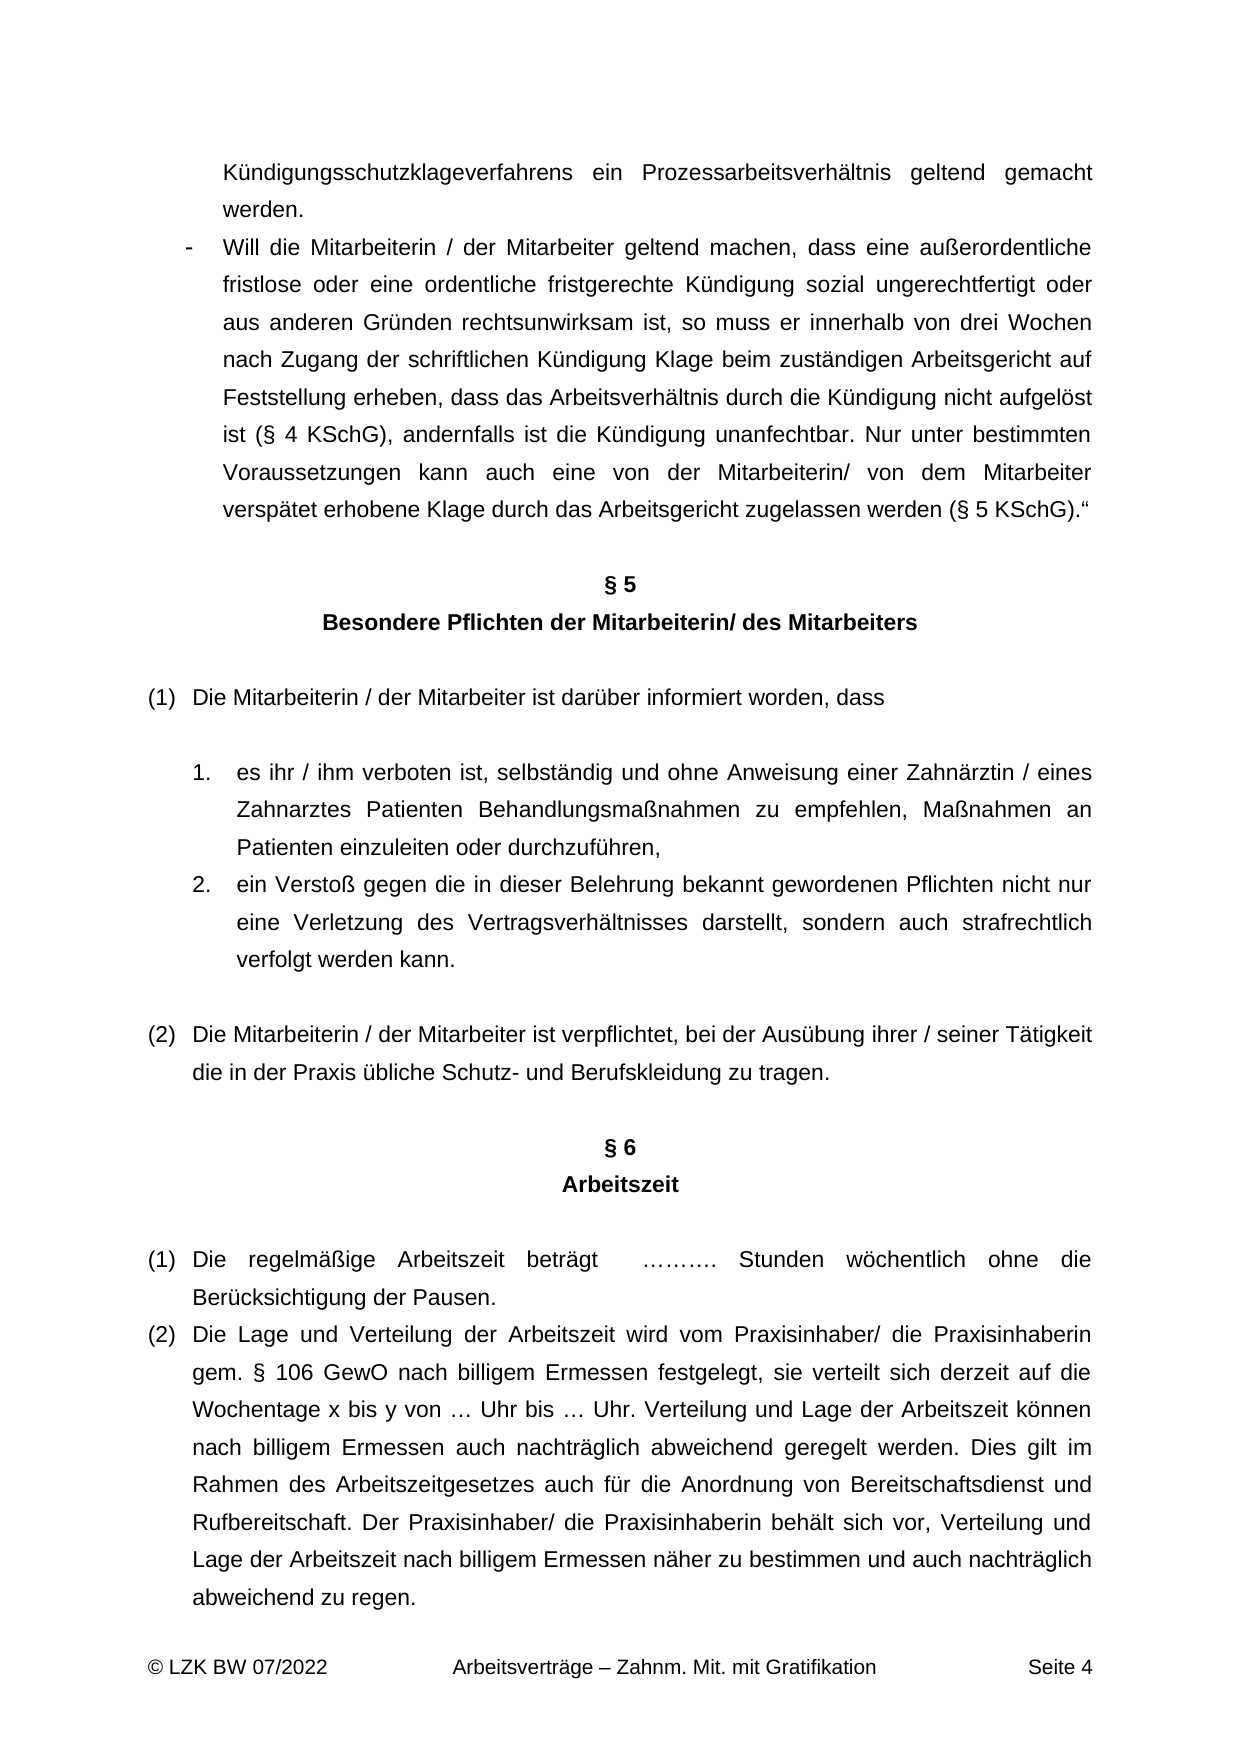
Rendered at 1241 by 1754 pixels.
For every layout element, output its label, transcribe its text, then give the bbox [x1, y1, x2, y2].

text (1) Die Mitarbeiterin / der Mitarbeiter ist darüber informiert worden, dass [148, 673, 1092, 710]
text § 6 [148, 1123, 1092, 1160]
list Die Lage und Verteilung der Arbeitszeit wird vom Praxisinhaber/ die Praxisinhaberin gem. § 106 GewO nach billigem Ermessen festgelegt, sie verteilt sich derzeit auf die Wochentage x bis y von … Uhr bis … Uhr. Verteilung und Lage der Arbeitszeit können nach billigem Ermessen auch nachträglich abweichend geregelt werden. Dies gilt im Rahmen des Arbeitszeitgesetzes auch für die Anordnung von Bereitschaftsdienst und Rufbereitschaft. Der Praxisinhaber/ die Praxisinhaberin behält sich vor, Verteilung und Lage der Arbeitszeit nach billigem Ermessen näher zu bestimmen und auch nachträglich abweichend zu regen. [148, 1310, 1092, 1610]
text 2. ein Verstoß gegen die in dieser Belehrung bekannt gewordenen Pflichten nicht nur eine Verletzung des Vertragsverhältnisses darstellt, sondern auch strafrechtlich verfolgt werden kann. [192, 860, 1092, 973]
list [185, 148, 1092, 223]
text Besondere Pflichten der Mitarbeiterin/ des Mitarbeiters [148, 598, 1092, 635]
text (2) Die Mitarbeiterin / der Mitarbeiter ist verpflichtet, bei der Ausübung ihrer / seiner Tätigkeit die in der Praxis übliche Schutz- und Berufskleidung zu tragen. [148, 1010, 1092, 1085]
list Will die Mitarbeiterin / der Mitarbeiter geltend machen, dass eine außerordentliche fristlose oder eine ordentliche fristgerechte Kündigung sozial ungerechtfertigt oder aus anderen Gründen rechtsunwirksam ist, so muss er innerhalb von drei Wochen nach Zugang der schriftlichen Kündigung Klage beim zuständigen Arbeitsgericht auf Feststellung erheben, dass das Arbeitsverhältnis durch die Kündigung nicht aufgelöst ist (§ 4 KSchG), andernfalls ist die Kündigung unanfechtbar. Nur unter bestimmten Voraussetzungen kann auch eine von der Mitarbeiterin/ von dem Mitarbeiter verspätet erhobene Klage durch das Arbeitsgericht zugelassen werden (§ 5 KSchG).“ [185, 223, 1092, 523]
text 1. es ihr / ihm verboten ist, selbständig und ohne Anweisung einer Zahnärztin / eines Zahnarztes Patienten Behandlungsmaßnahmen zu empfehlen, Maßnahmen an Patienten einzuleiten oder durchzuführen, [192, 748, 1092, 860]
text Arbeitszeit [148, 1160, 1092, 1198]
text § 5 [148, 560, 1092, 598]
list Die regelmäßige Arbeitszeit beträgt ………. Stunden wöchentlich ohne die Berücksichtigung der Pausen. [148, 1235, 1092, 1310]
